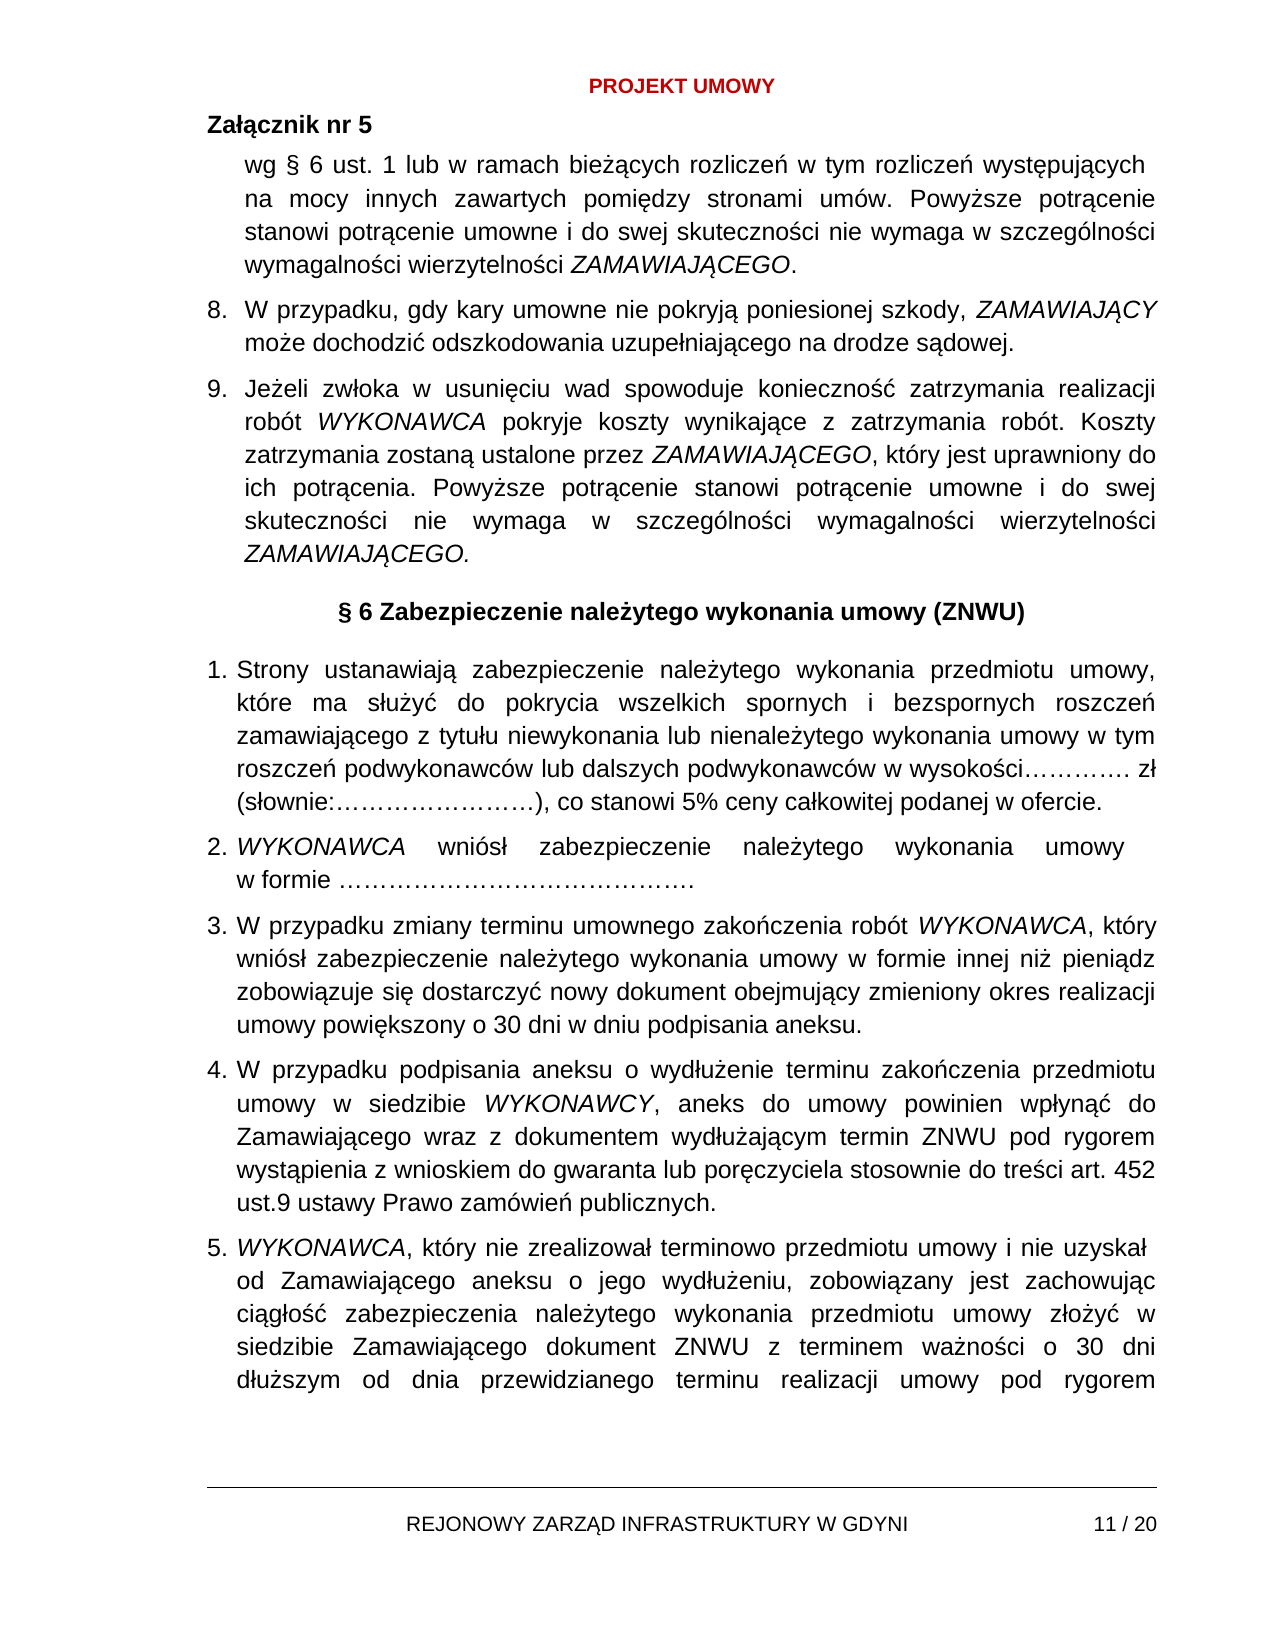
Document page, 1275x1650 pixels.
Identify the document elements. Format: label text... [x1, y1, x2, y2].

list Jeżeli zwłoka w usunięciu wad spowoduje konieczność zatrzymania realizacji robót WYKONAWCA pokryje koszty wynikające z zatrzymania robót. Koszty zatrzymania zostaną ustalone przez ZAMAWIAJĄCEGO, który jest uprawniony do ich potrącenia. Powyższe potrącenie stanowi potrącenie umowne i do swej skuteczności nie wymaga w szczególności wymagalności wierzytelności ZAMAWIAJĄCEGO. [207, 374, 1157, 567]
list W przypadku podpisania aneksu o wydłużenie terminu zakończenia przedmiotu umowy w siedzibie WYKONAWCY, aneks do umowy powinien wpłynąć do Zamawiającego wraz z dokumentem wydłużającym termin ZNWU pod rygorem wystąpienia z wnioskiem do gwaranta lub poręczyciela stosownie do treści art. 452 ust.9 ustawy Prawo zamówień publicznych. [207, 1056, 1157, 1216]
list W przypadku zmiany terminu umownego zakończenia robót WYKONAWCA, który wniósł zabezpieczenie należytego wykonania umowy w formie innej niż pieniądz zobowiązuje się dostarczyć nowy dokument obejmujący zmieniony okres realizacji umowy powiększony o 30 dni w dniu podpisania aneksu. [207, 911, 1157, 1039]
text § 6 Zabezpieczenie należytego wykonania umowy (ZNWU) [207, 597, 1157, 626]
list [207, 1233, 1157, 1394]
list Strony ustanawiają zabezpieczenie należytego wykonania przedmiotu umowy, które ma służyć do pokrycia wszelkich spornych i bezspornych roszczeń zamawiającego z tytułu niewykonania lub nienależytego wykonania umowy w tym roszczeń podwykonawców lub dalszych podwykonawców w wysokości…………. zł (słownie:……………………), co stanowi 5% ceny całkowitej podanej w ofercie. [207, 655, 1157, 816]
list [207, 151, 1157, 278]
list WYKONAWCA wniósł zabezpieczenie należytego wykonania umowy w formie ……………………………………. [207, 832, 1157, 894]
list W przypadku, gdy kary umowne nie pokryją poniesionej szkody, ZAMAWIAJĄCY może dochodzić odszkodowania uzupełniającego na drodze sądowej. [207, 295, 1157, 357]
